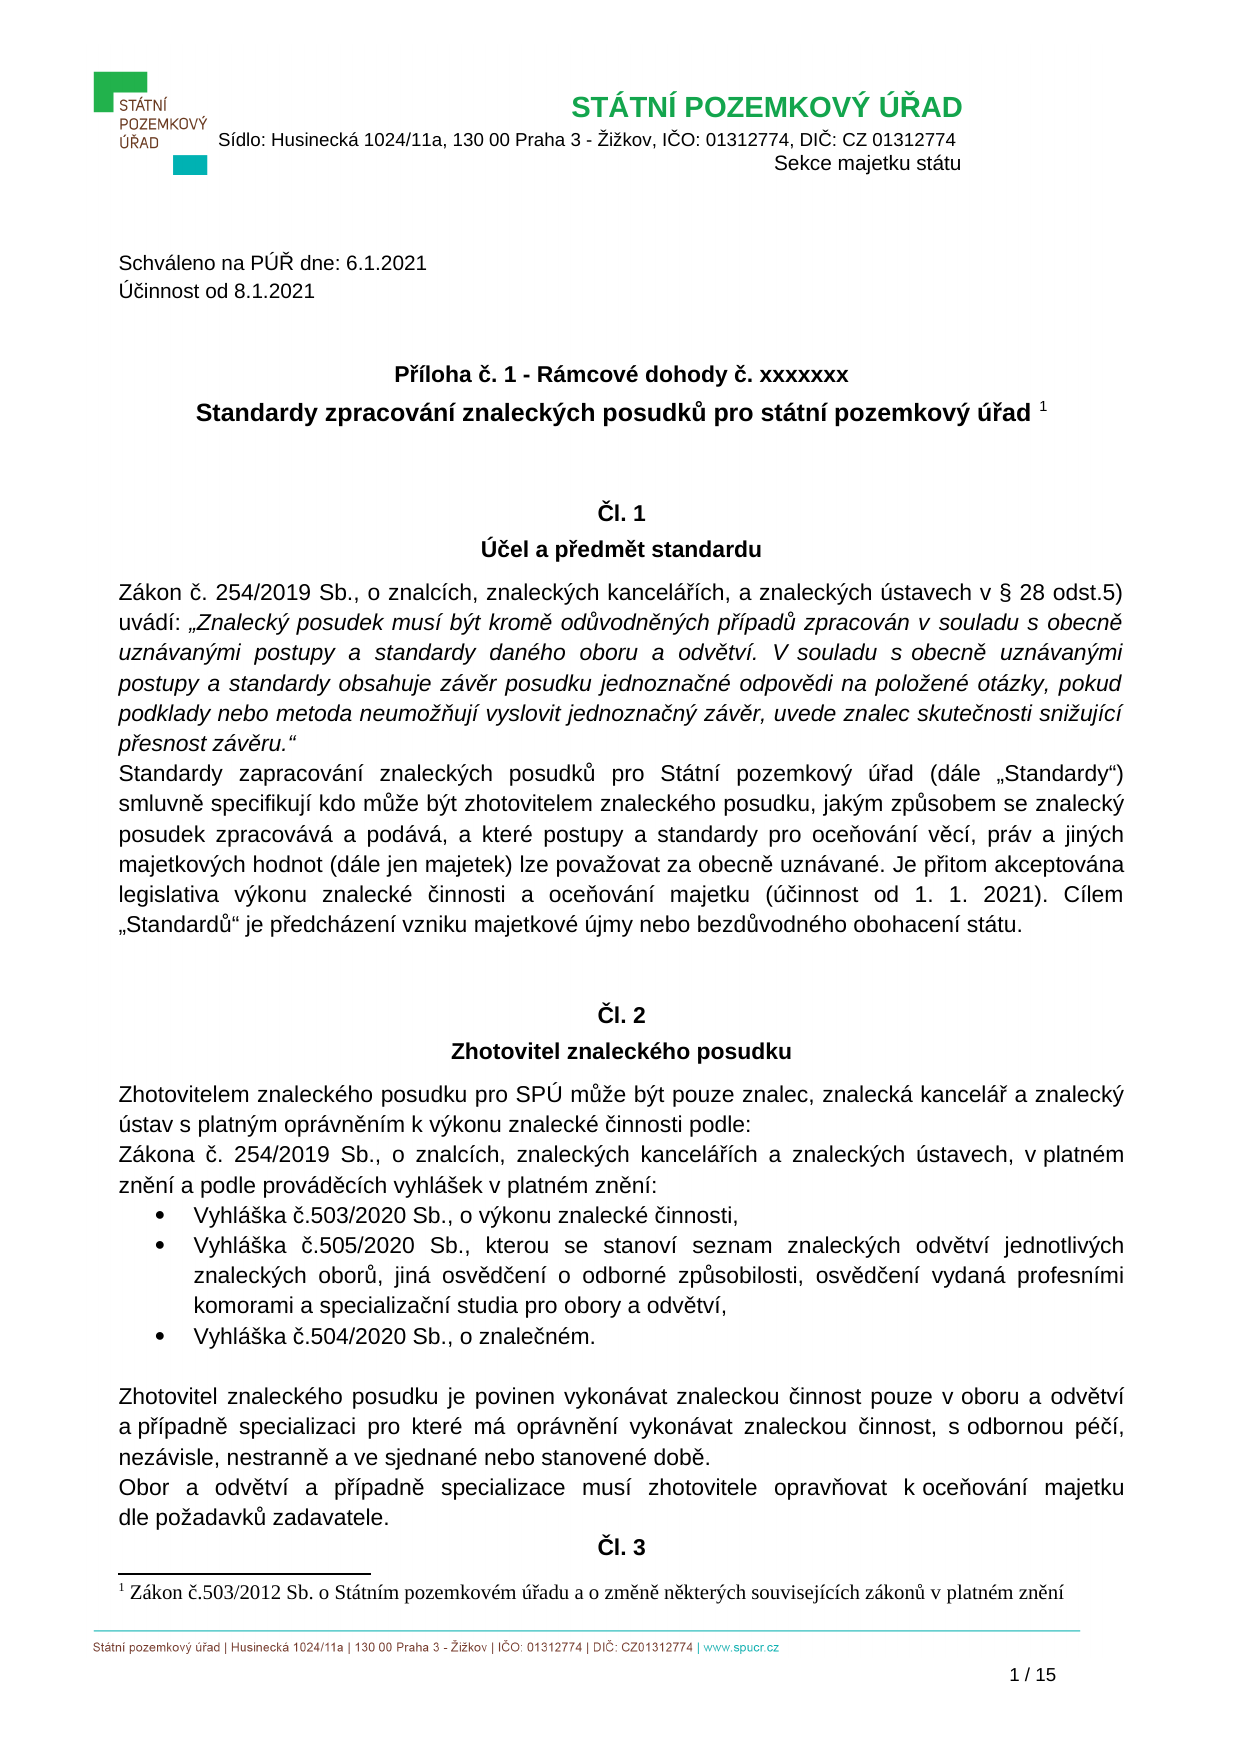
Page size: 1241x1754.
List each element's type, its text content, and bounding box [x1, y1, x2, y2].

list Účinnost od 8.1.2021 [118, 278, 1124, 302]
list Schváleno na PÚŘ dne: 6.1.2021 [118, 251, 1124, 275]
text Čl. 3 [118, 1534, 1124, 1560]
list Standardy zpracování znaleckých posudků pro státní pozemkový úřad [118, 398, 1124, 426]
list Zhotovitelem znaleckého posudku pro SPÚ může být pouze znalec, znalecká kancelář a znalecký ústav s platným oprávněním k výkonu znalecké činnosti podle: [118, 1081, 1124, 1137]
list Zákona č. 254/2019 Sb., o znalcích, znaleckých kancelářích a znaleckých ústavech, v platném znění a podle prováděcích vyhlášek v platném znění: [118, 1141, 1124, 1198]
text Čl. 2 [118, 1002, 1124, 1028]
list Vyhláška č.505/2020 Sb., kterou se stanoví seznam znaleckých odvětví jednotlivých znaleckých oborů, jiná osvědčení o odborné způsobilosti, osvědčení vydaná profesními komorami a specializační studia pro obory a odvětví, [156, 1232, 1124, 1319]
list Zhotovitel znaleckého posudku je povinen vykonávat znaleckou činnost pouze v oboru a odvětví a případně specializaci pro které má oprávnění vykonávat znaleckou činnost, s odbornou péčí, nezávisle, nestranně a ve sjednané nebo stanovené době. [118, 1383, 1124, 1470]
list Vyhláška č.503/2020 Sb., o výkonu znalecké činnosti, [156, 1202, 1124, 1228]
list Obor a odvětví a případně specializace musí zhotovitele opravňovat k oceňování majetku dle požadavků zadavatele. [118, 1474, 1124, 1530]
list Účel a předmět standardu [118, 536, 1124, 562]
text Čl. 1 [118, 500, 1124, 526]
text Příloha č. 1 - Rámcové dohody č. xxxxxxx [118, 361, 1124, 388]
list Vyhláška č.504/2020 Sb., o znalečném. [156, 1323, 1124, 1349]
picture [74, 44, 1103, 1658]
list Standardy zapracování znaleckých posudků pro Státní pozemkový úřad (dále „Standardy“) smluvně specifikují kdo může být zhotovitelem znaleckého posudku, jakým způsobem se znalecký posudek zpracovává a podává, a které postupy a standardy pro oceňování věcí, práv a jiných majetkových hodnot (dále jen majetek) lze považovat za obecně uznávané. Je přitom akceptována legislativa výkonu znalecké činnosti a oceňování majetku (účinnost od 1. 1. 2021). Cílem „Standardů“ je předcházení vzniku majetkové újmy nebo bezdůvodného obohacení státu. [118, 760, 1124, 937]
list Zhotovitel znaleckého posudku [118, 1038, 1124, 1064]
list Zákon č. 254/2019 Sb., o znalcích, znaleckých kancelářích, a znaleckých ústavech v § 28 odst.5) uvádí: „Znalecký posudek musí být kromě odůvodněných případů zpracován v souladu s obecně uznávanými postupy a standardy daného oboru a odvětví. V souladu s obecně uznávanými postupy a standardy obsahuje závěr posudku jednoznačné odpovědi na položené otázky, pokud podklady nebo metoda neumožňují vyslovit jednoznačný závěr, uvede znalec skutečnosti snižující přesnost závěru.“ [118, 579, 1124, 756]
